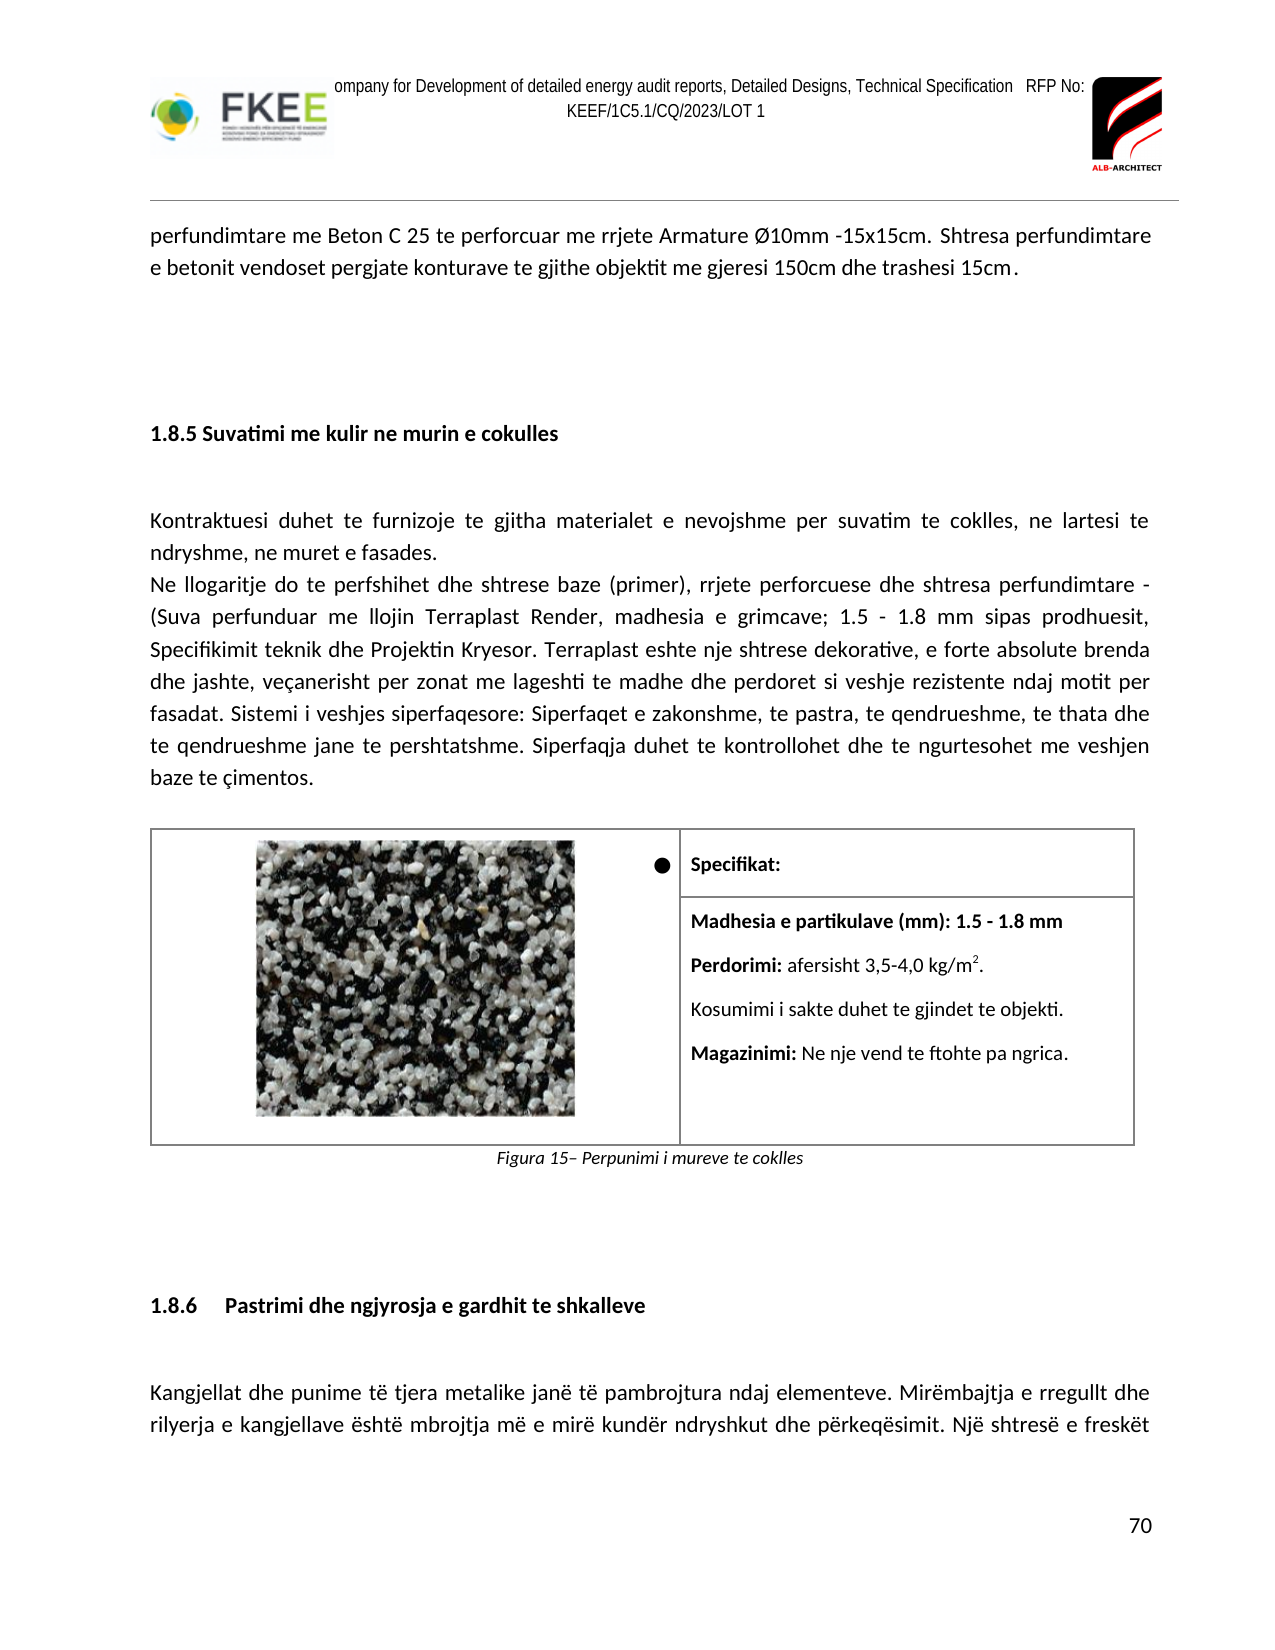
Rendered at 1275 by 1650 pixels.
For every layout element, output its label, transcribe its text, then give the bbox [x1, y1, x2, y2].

text Ne llogaritje do te perfshihet dhe shtrese baze (primer), rrjete perforcuese dhe shtresa perfundimtare - (Suva perfunduar me llojin Terraplast Render, madhesia e grimcave; 1.5 - 1.8 mm sipas prodhuesit, Specifikimit teknik dhe Projektin Kryesor. Terraplast eshte nje shtrese dekorative, e forte absolute brenda dhe jashte, veçanerisht per zonat me lageshti te madhe dhe perdoret si veshje rezistente ndaj motit per fasadat. Sistemi i veshjes siperfaqesore: Siperfaqet e zakonshme, te pastra, te qendrueshme, te thata dhe te qendrueshme jane te pershtatshme. Siperfaqja duhet te kontrollohet dhe te ngurtesohet me veshjen baze te çimentos. [150, 570, 1152, 791]
text Figura 15– Perpunimi i mureve te coklles [150, 1146, 1152, 1169]
picture [150, 77, 335, 159]
subtitle Pastrimi dhe ngjyrosja e gardhit te shkalleve [150, 1292, 1152, 1320]
table_header [152, 830, 679, 1144]
picture [1091, 77, 1163, 172]
table_cell Madhesia e partikulave (mm): 1.5 - 1.8 mm Perdorimi: afersisht 3,5-4,0 kg/m2. Kosumimi i sakte duhet te gjindet te objekti. Magazinimi: Ne nje vend te ftohte pa ngrica. [681, 898, 1133, 1144]
table_header Specifikat: [681, 830, 1133, 896]
picture [254, 840, 577, 1117]
subtitle 1.8.5 Suvatimi me kulir ne murin e cokulles [150, 419, 1152, 447]
text Kontraktuesi duhet te furnizoje te gjitha materialet e nevojshme per suvatim te coklles, ne lartesi te ndryshme, ne muret e fasades. [150, 506, 1152, 566]
